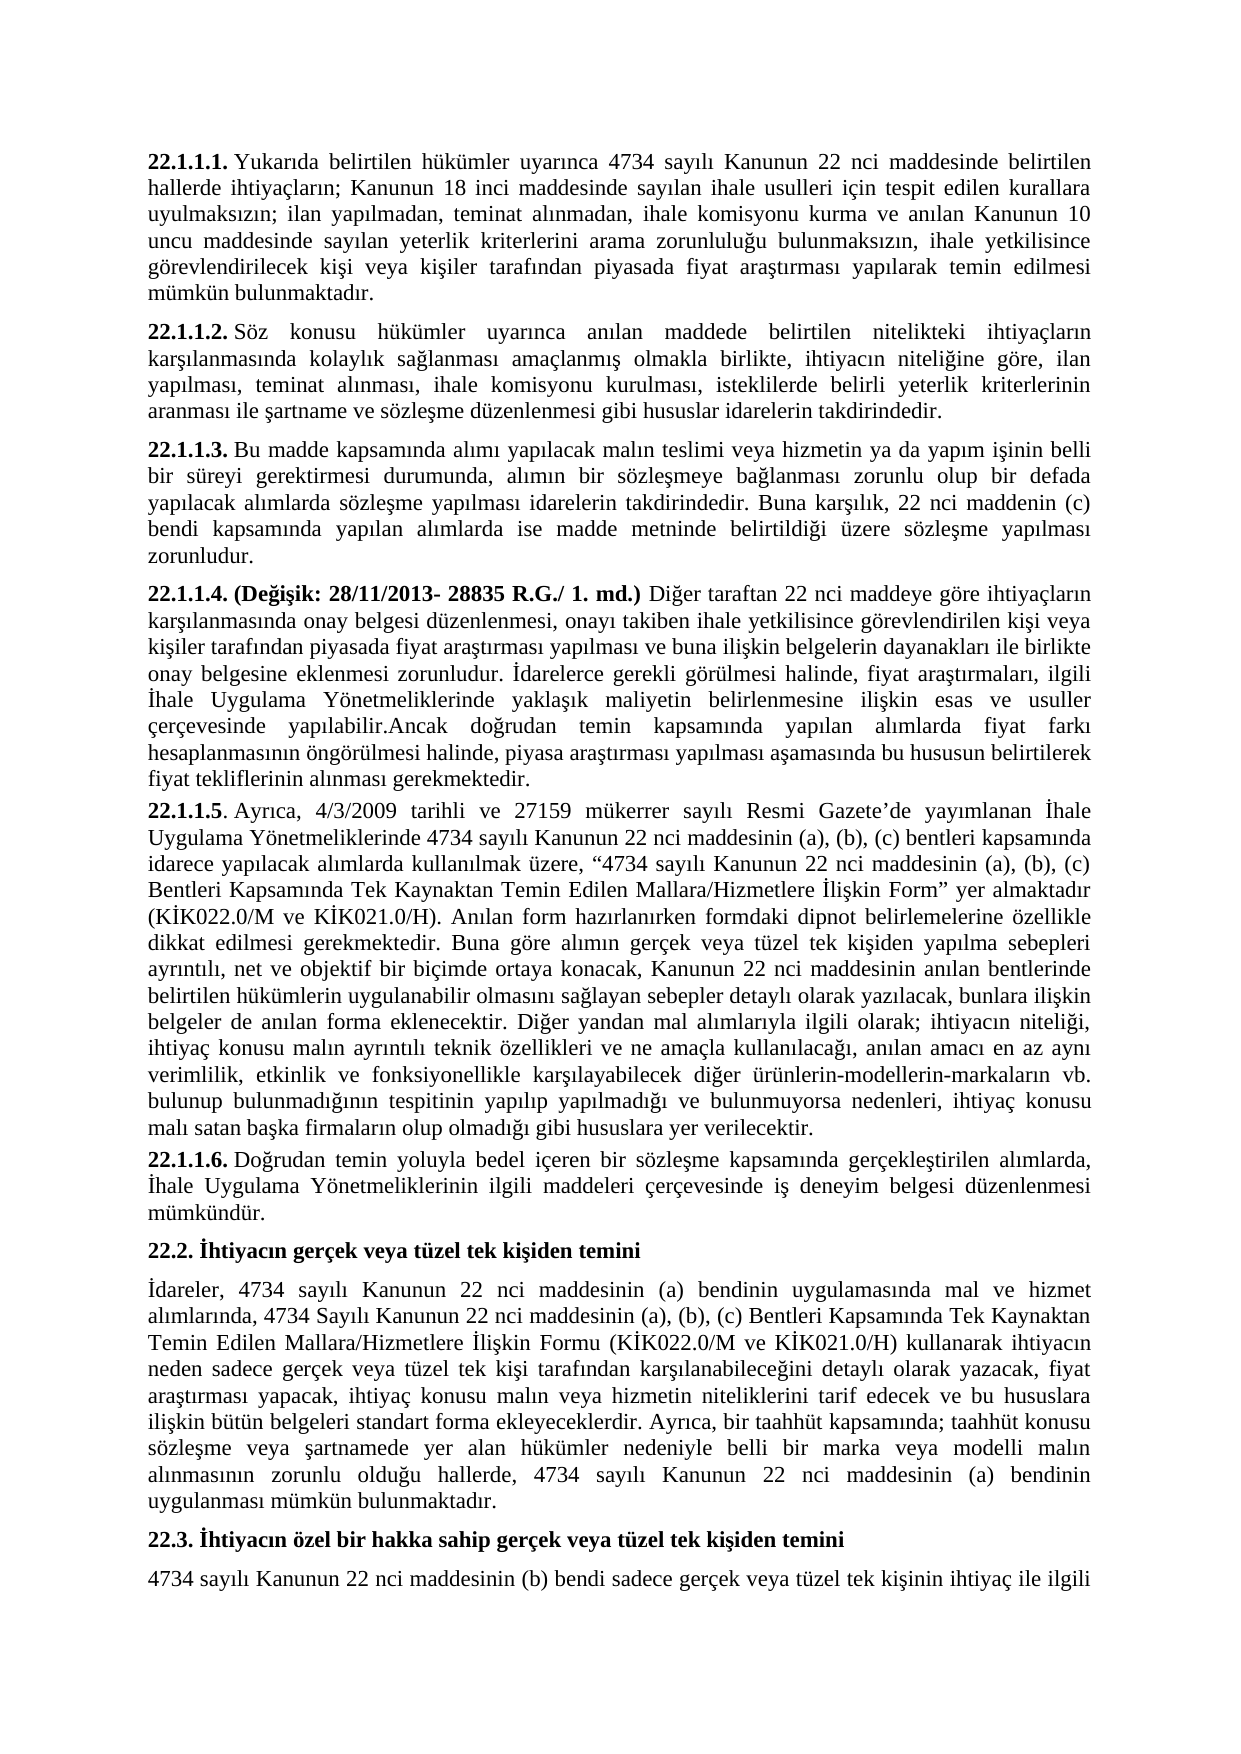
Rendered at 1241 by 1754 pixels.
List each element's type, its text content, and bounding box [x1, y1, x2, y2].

text 22.1.1.1. Yukarıda belirtilen hükümler uyarınca 4734 sayılı Kanunun 22 nci maddesinde belirtilen hallerde ihtiyaçların; Kanunun 18 inci maddesinde sayılan ihale usulleri için tespit edilen kurallara uyulmaksızın; ilan yapılmadan, teminat alınmadan, ihale komisyonu kurma ve anılan Kanunun 10 uncu maddesinde sayılan yeterlik kriterlerini arama zorunluluğu bulunmaksızın, ihale yetkilisince görevlendirilecek kişi veya kişiler tarafından piyasada fiyat araştırması yapılarak temin edilmesi mümkün bulunmaktadır. [148, 148, 1092, 306]
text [148, 1565, 1092, 1591]
text 22.1.1.5. Ayrıca, 4/3/2009 tarihli ve 27159 mükerrer sayılı Resmi Gazete’de yayımlanan İhale Uygulama Yönetmeliklerinde 4734 sayılı Kanunun 22 nci maddesinin (a), (b), (c) bentleri kapsamında idarece yapılacak alımlarda kullanılmak üzere, “4734 sayılı Kanunun 22 nci maddesinin (a), (b), (c) Bentleri Kapsamında Tek Kaynaktan Temin Edilen Mallara/Hizmetlere İlişkin Form” yer almaktadır (KİK022.0/M ve KİK021.0/H). Anılan form hazırlanırken formdaki dipnot belirlemelerine özellikle dikkat edilmesi gerekmektedir. Buna göre alımın gerçek veya tüzel tek kişiden yapılma sebepleri ayrıntılı, net ve objektif bir biçimde ortaya konacak, Kanunun 22 nci maddesinin anılan bentlerinde belirtilen hükümlerin uygulanabilir olmasını sağlayan sebepler detaylı olarak yazılacak, bunlara ilişkin belgeler de anılan forma eklenecektir. Diğer yandan mal alımlarıyla ilgili olarak; ihtiyacın niteliği, ihtiyaç konusu malın ayrıntılı teknik özellikleri ve ne amaçla kullanılacağı, anılan amacı en az aynı verimlilik, etkinlik ve fonksiyonellikle karşılayabilecek diğer ürünlerin-modellerin-markaların vb. bulunup bulunmadığının tespitinin yapılıp yapılmadığı ve bulunmuyorsa nedenleri, ihtiyaç konusu malı satan başka firmaların olup olmadığı gibi hususlara yer verilecektir. [148, 797, 1092, 1140]
text İdareler, 4734 sayılı Kanunun 22 nci maddesinin (a) bendinin uygulamasında mal ve hizmet alımlarında, 4734 Sayılı Kanunun 22 nci maddesinin (a), (b), (c) Bentleri Kapsamında Tek Kaynaktan Temin Edilen Mallara/Hizmetlere İlişkin Formu (KİK022.0/M ve KİK021.0/H) kullanarak ihtiyacın neden sadece gerçek veya tüzel tek kişi tarafından karşılanabileceğini detaylı olarak yazacak, fiyat araştırması yapacak, ihtiyaç konusu malın veya hizmetin niteliklerini tarif edecek ve bu hususlara ilişkin bütün belgeleri standart forma ekleyeceklerdir. Ayrıca, bir taahhüt kapsamında; taahhüt konusu sözleşme veya şartnamede yer alan hükümler nedeniyle belli bir marka veya modelli malın alınmasının zorunlu olduğu hallerde, 4734 sayılı Kanunun 22 nci maddesinin (a) bendinin uygulanması mümkün bulunmaktadır. [148, 1276, 1092, 1513]
text 22.1.1.4. (Değişik: 28/11/2013- 28835 R.G./ 1. md.) Diğer taraftan 22 nci maddeye göre ihtiyaçların karşılanmasında onay belgesi düzenlenmesi, onayı takiben ihale yetkilisince görevlendirilen kişi veya kişiler tarafından piyasada fiyat araştırması yapılması ve buna ilişkin belgelerin dayanakları ile birlikte onay belgesine eklenmesi zorunludur. İdarelerce gerekli görülmesi halinde, fiyat araştırmaları, ilgili İhale Uygulama Yönetmeliklerinde yaklaşık maliyetin belirlenmesine ilişkin esas ve usuller çerçevesinde yapılabilir.Ancak doğrudan temin kapsamında yapılan alımlarda fiyat farkı hesaplanmasının öngörülmesi halinde, piyasa araştırması yapılması aşamasında bu hususun belirtilerek fiyat tekliflerinin alınması gerekmektedir. [148, 581, 1092, 791]
text 22.1.1.6. Doğrudan temin yoluyla bedel içeren bir sözleşme kapsamında gerçekleştirilen alımlarda, İhale Uygulama Yönetmeliklerinin ilgili maddeleri çerçevesinde iş deneyim belgesi düzenlenmesi mümkündür. [148, 1146, 1092, 1225]
text 22.3. İhtiyacın özel bir hakka sahip gerçek veya tüzel tek kişiden temini [148, 1526, 1092, 1552]
text 22.1.1.3. Bu madde kapsamında alımı yapılacak malın teslimi veya hizmetin ya da yapım işinin belli bir süreyi gerektirmesi durumunda, alımın bir sözleşmeye bağlanması zorunlu olup bir defada yapılacak alımlarda sözleşme yapılması idarelerin takdirindedir. Buna karşılık, 22 nci maddenin (c) bendi kapsamında yapılan alımlarda ise madde metninde belirtildiği üzere sözleşme yapılması zorunludur. [148, 436, 1092, 568]
text 22.1.1.2. Söz konusu hükümler uyarınca anılan maddede belirtilen nitelikteki ihtiyaçların karşılanmasında kolaylık sağlanması amaçlanmış olmakla birlikte, ihtiyacın niteliğine göre, ilan yapılması, teminat alınması, ihale komisyonu kurulması, isteklilerde belirli yeterlik kriterlerinin aranması ile şartname ve sözleşme düzenlenmesi gibi hususlar idarelerin takdirindedir. [148, 318, 1092, 424]
text 22.2. İhtiyacın gerçek veya tüzel tek kişiden temini [148, 1237, 1092, 1264]
